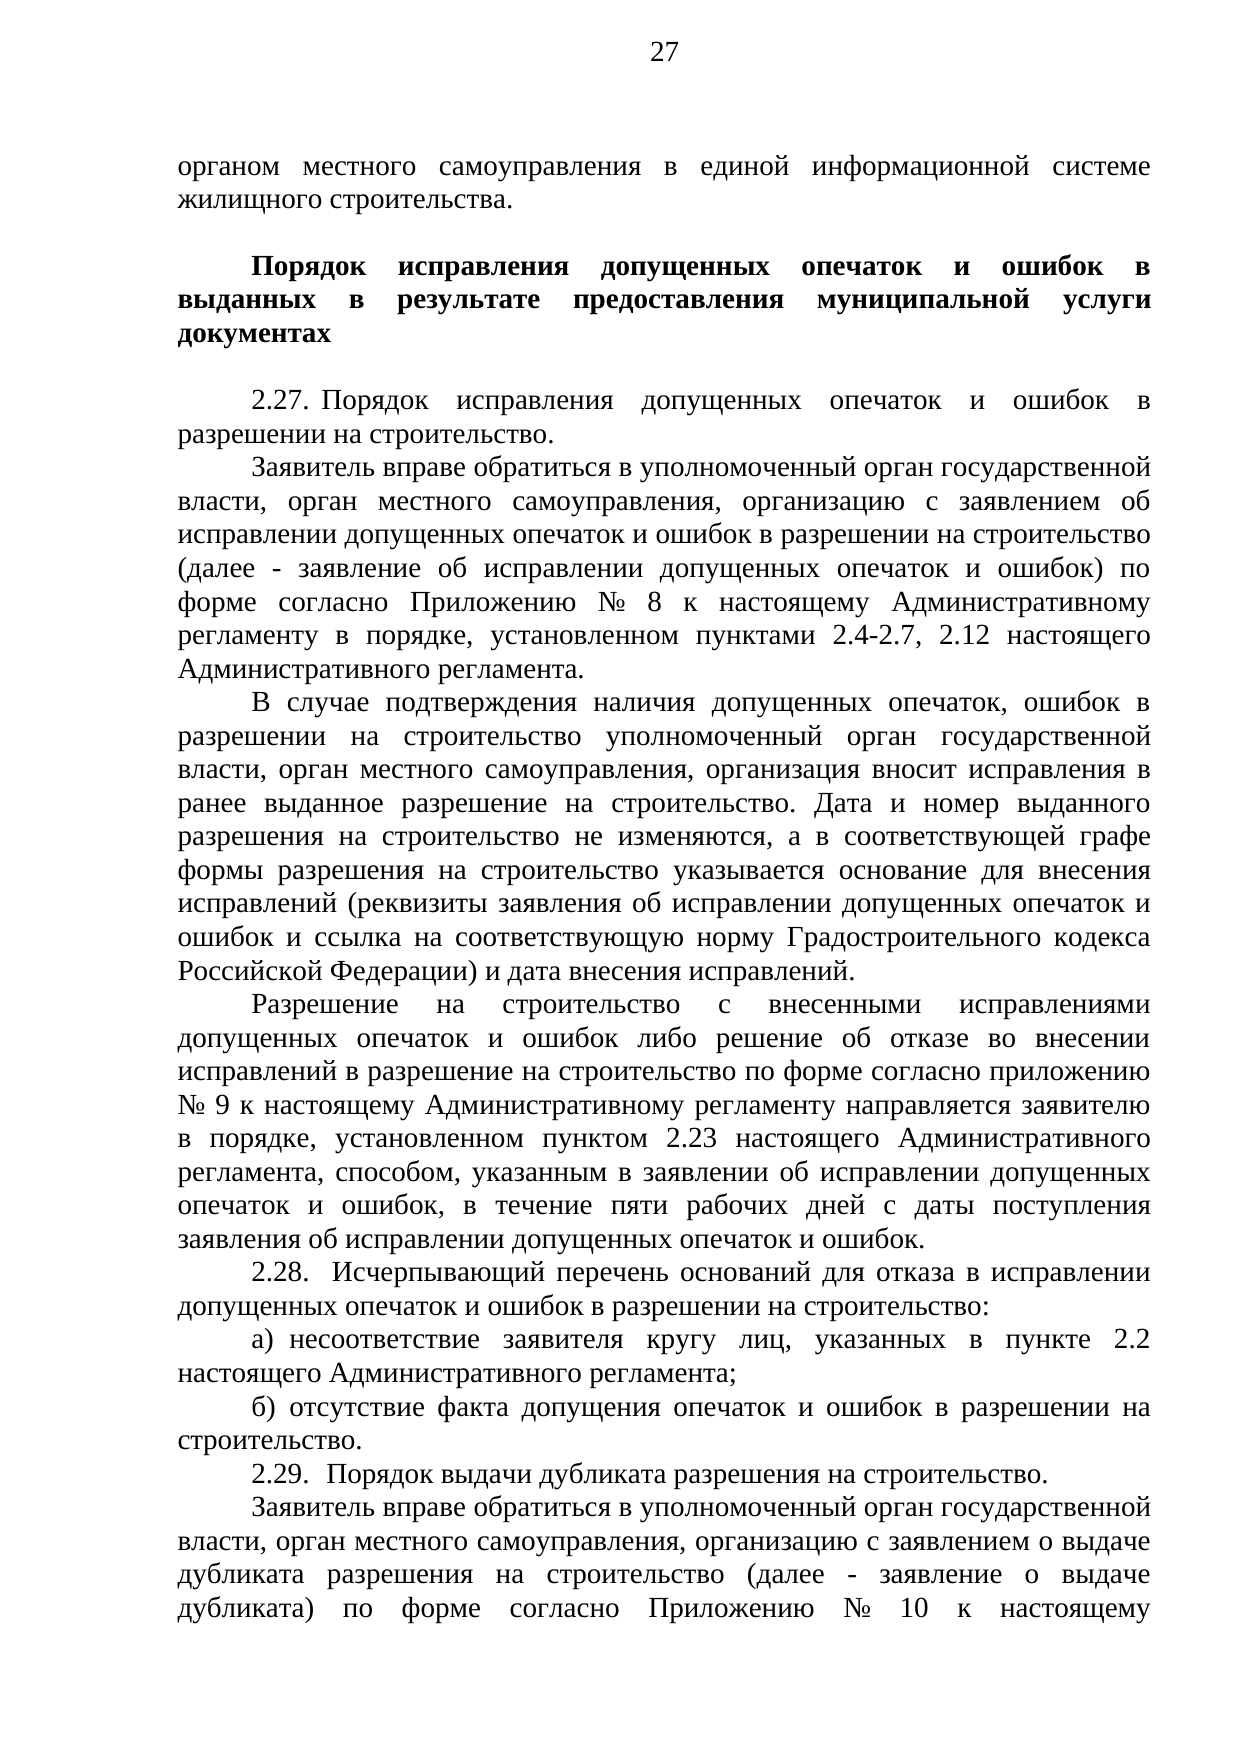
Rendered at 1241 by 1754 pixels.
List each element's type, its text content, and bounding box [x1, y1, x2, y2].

list Порядок исправления допущенных опечаток и ошибок в разрешении на строительство. [177, 382, 1152, 449]
text Порядок исправления допущенных опечаток и ошибок в выданных в результате предоставления муниципальной услуги документах [177, 248, 1152, 349]
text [177, 148, 1152, 215]
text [177, 1489, 1152, 1623]
text а) несоответствие заявителя кругу лиц, указанных в пункте 2.2 настоящего Административного регламента; [177, 1322, 1152, 1389]
text б) отсутствие факта допущения опечаток и ошибок в разрешении на строительство. [177, 1389, 1152, 1456]
list Исчерпывающий перечень оснований для отказа в исправлении допущенных опечаток и ошибок в разрешении на строительство: [177, 1254, 1152, 1322]
text Разрешение на строительство с внесенными исправлениями допущенных опечаток и ошибок либо решение об отказе во внесении исправлений в разрешение на строительство по форме согласно приложению № 9 к настоящему Административному регламенту направляется заявителю в порядке, установленном пунктом 2.23 настоящего Административного регламента, способом, указанным в заявлении об исправлении допущенных опечаток и ошибок, в течение пяти рабочих дней с даты поступления заявления об исправлении допущенных опечаток и ошибок. [177, 986, 1152, 1254]
text Заявитель вправе обратиться в уполномоченный орган государственной власти, орган местного самоуправления, организацию с заявлением об исправлении допущенных опечаток и ошибок в разрешении на строительство (далее - заявление об исправлении допущенных опечаток и ошибок) по форме согласно Приложению № 8 к настоящему Административному регламенту в порядке, установленном пунктами 2.4-2.7, 2.12 настоящего Административного регламента. [177, 449, 1152, 684]
text В случае подтверждения наличия допущенных опечаток, ошибок в разрешении на строительство уполномоченный орган государственной власти, орган местного самоуправления, организация вносит исправления в ранее выданное разрешение на строительство. Дата и номер выданного разрешения на строительство не изменяются, а в соответствующей графе формы разрешения на строительство указывается основание для внесения исправлений (реквизиты заявления об исправлении допущенных опечаток и ошибок и ссылка на соответствующую норму Градостроительного кодекса Российской Федерации) и дата внесения исправлений. [177, 684, 1152, 986]
list Порядок выдачи дубликата разрешения на строительство. [177, 1456, 1152, 1489]
